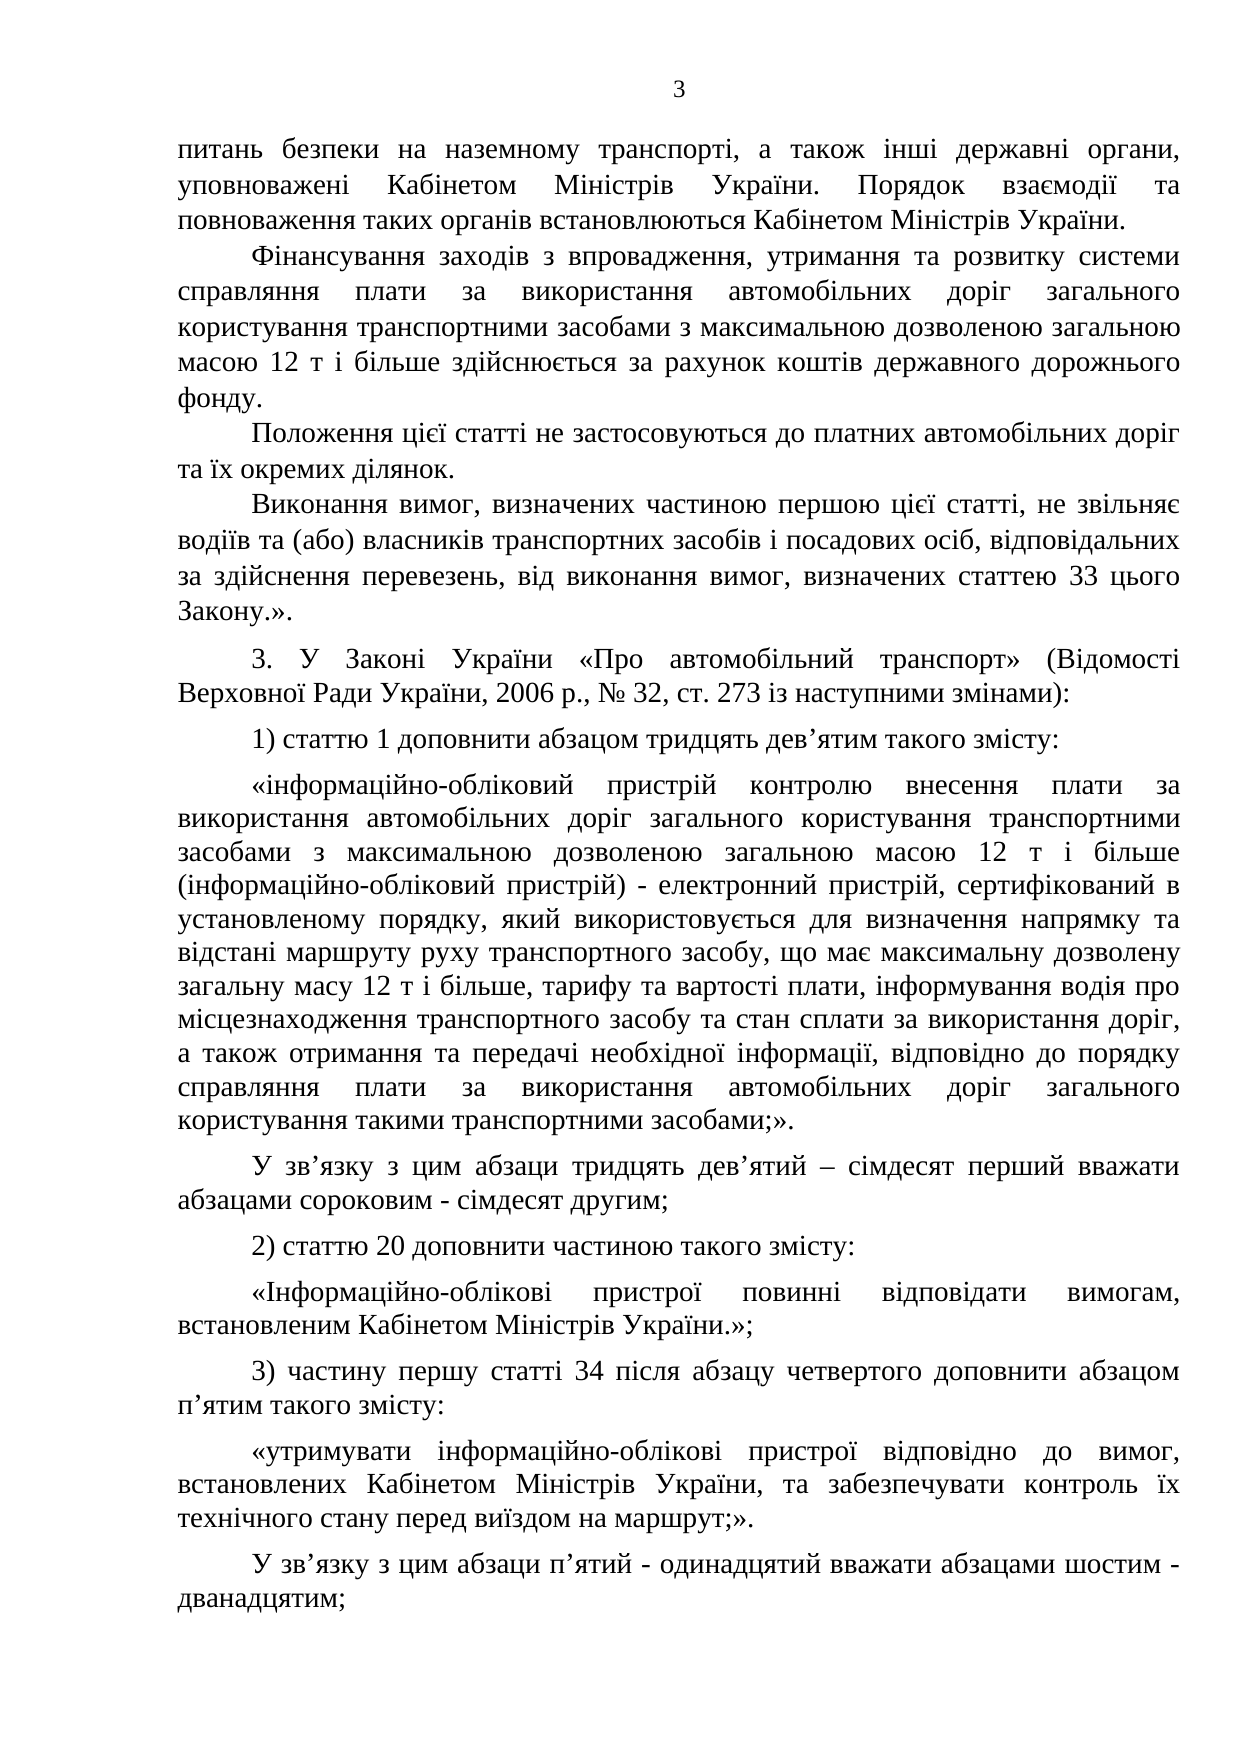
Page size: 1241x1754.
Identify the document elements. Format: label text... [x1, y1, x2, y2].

text 2) статтю 20 доповнити частиною такого змісту: [177, 1228, 1181, 1261]
text «Інформаційно-облікові пристрої повинні відповідати вимогам, встановленим Кабінетом Міністрів України.»; [177, 1274, 1181, 1341]
text Виконання вимог, визначених частиною першою цієї статті, не звільняє водіїв та (або) власників транспортних засобів і посадових осіб, відповідальних за здійснення перевезень, від виконання вимог, визначених статтею 33 цього Закону.». [177, 487, 1181, 627]
text 3) частину першу статті 34 після абзацу четвертого доповнити абзацом п’ятим такого змісту: [177, 1353, 1181, 1421]
text Положення цієї статті не застосовуються до платних автомобільних доріг та їх окремих ділянок. [177, 416, 1181, 484]
text 1) статтю 1 доповнити абзацом тридцять дев’ятим такого змісту: [177, 721, 1181, 754]
text 3. У Законі України «Про автомобільний транспорт» (Відомості Верховної Ради України, 2006 р., № 32, ст. 273 із наступними змінами): [177, 641, 1181, 708]
text Фінансування заходів з впровадження, утримання та розвитку системи справляння плати за використання автомобільних доріг загального користування транспортними засобами з максимальною дозволеною загальною масою 12 т і більше здійснюється за рахунок коштів державного дорожнього фонду. [177, 238, 1181, 413]
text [177, 131, 1181, 236]
text «інформаційно-обліковий пристрій контролю внесення плати за використання автомобільних доріг загального користування транспортними засобами з максимальною дозволеною загальною масою 12 т і більше (інформаційно-обліковий пристрій) - електронний пристрій, сертифікований в установленому порядку, який використовується для визначення напрямку та відстані маршруту руху транспортного засобу, що має максимальну дозволену загальну масу 12 т і більше, тарифу та вартості плати, інформування водія про місцезнаходження транспортного засобу та стан сплати за використання доріг, а також отримання та передачі необхідної інформації, відповідно до порядку справляння плати за використання автомобільних доріг загального користування такими транспортними засобами;». [177, 767, 1181, 1136]
text У зв’язку з цим абзаци п’ятий - одинадцятий вважати абзацами шостим - дванадцятим; [177, 1546, 1181, 1613]
text «утримувати інформаційно-облікові пристрої відповідно до вимог, встановлених Кабінетом Міністрів України, та забезпечувати контроль їх технічного стану перед виїздом на маршрут;». [177, 1433, 1181, 1534]
text У зв’язку з цим абзаци тридцять дев’ятий – сімдесят перший вважати абзацами сороковим - сімдесят другим; [177, 1148, 1181, 1215]
